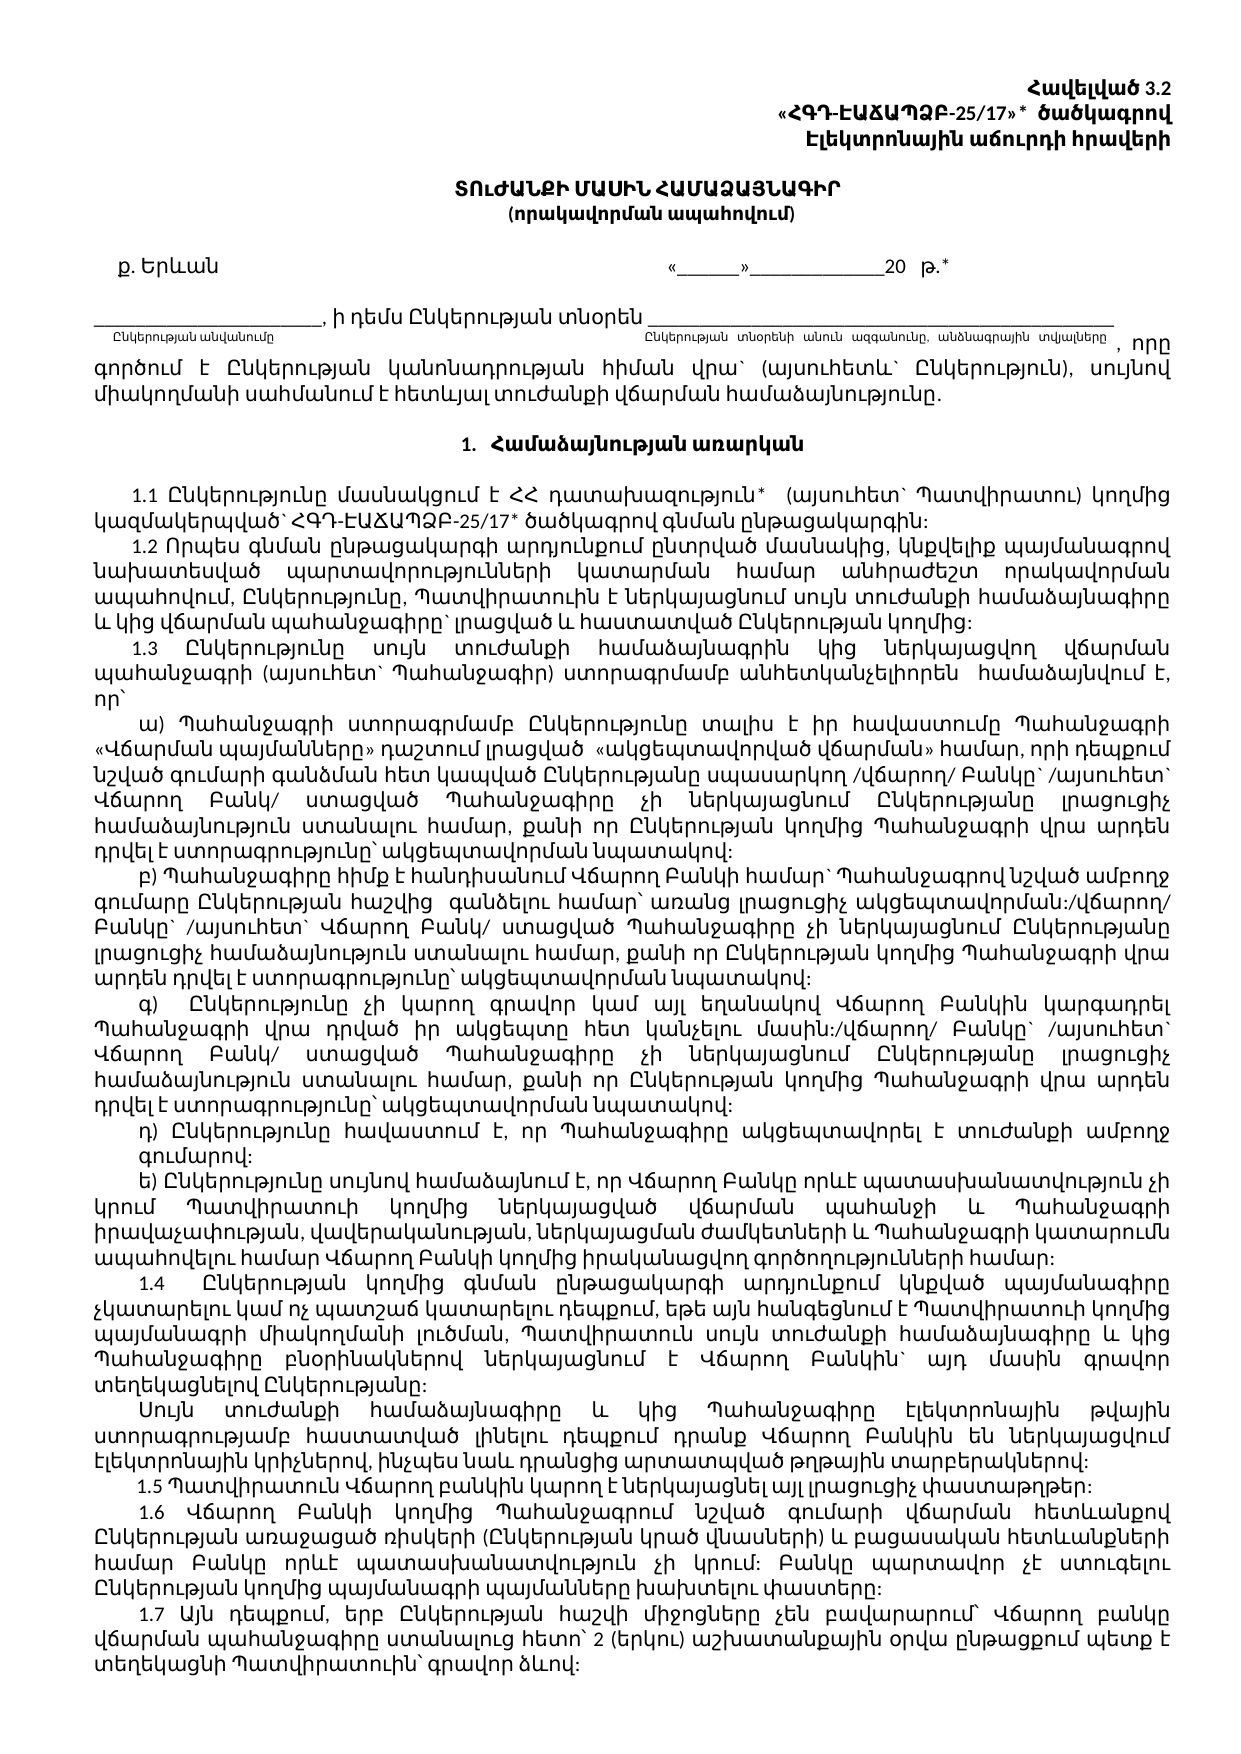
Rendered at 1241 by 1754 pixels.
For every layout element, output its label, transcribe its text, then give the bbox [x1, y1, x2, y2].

text ա) Պահանջագրի ստորագրմամբ Ընկերությունը տալիս է իր հավաստումը Պահանջագրի «Վճարման պայմանները» դաշտում լրացված «ակցեպտավորված վճարման» համար, որի դեպքում նշված գումարի գանձման հետ կապված Ընկերությանը սպասարկող /վճարող/ Բանկը` /այսուհետ` Վճարող Բանկ/ ստացված Պահանջագիրը չի ներկայացնում Ընկերությանը լրացուցիչ համաձայնություն ստանալու համար, քանի որ Ընկերության կողմից Պահանջագրի վրա արդեն դրվել է ստորագրությունը՝ ակցեպտավորման նպատակով: [94, 711, 1171, 864]
text ______________________, ի դեմս Ընկերության տնօրեն _____________________________________________ [94, 304, 1171, 330]
text գ) Ընկերությունը չի կարող գրավոր կամ այլ եղանակով Վճարող Բանկին կարգադրել Պահանջագրի վրա դրված իր ակցեպտը հետ կանչելու մասին:/վճարող/ Բանկը` /այսուհետ` Վճարող Բանկ/ ստացված Պահանջագիրը չի ներկայացնում Ընկերությանը լրացուցիչ համաձայնություն ստանալու համար, քանի որ Ընկերության կողմից Պահանջագրի վրա արդեն դրվել է ստորագրությունը՝ ակցեպտավորման նպատակով: [94, 991, 1171, 1118]
text Էլեկտրոնային աճուրդի հրավերի [94, 126, 1171, 151]
text 1.5 Պատվիրատուն Վճարող բանկին կարող է ներկայացնել այլ լրացուցիչ փաստաթղթեր: [94, 1474, 1171, 1499]
text դ) Ընկերությունը հավաստում է, որ Պահանջագիրը ակցեպտավորել է տուժանքի ամբողջ գումարով: [138, 1118, 1171, 1169]
text 1. Համաձայնության առարկան [94, 432, 1171, 457]
text 1.7 Այն դեպքում, երբ Ընկերության հաշվի միջոցները չեն բավարարում՝ Վճարող բանկը վճարման պահանջագիրը ստանալուց հետո՝ 2 (երկու) աշխատանքային օրվա ընթացքում պետք է տեղեկացնի Պատվիրատուին՝ գրավոր ձևով: [94, 1601, 1171, 1677]
text Սույն տուժանքի համաձայնագիրը և կից Պահանջագիրը էլեկտրոնային թվային ստորագրությամբ հաստատված լինելու դեպքում դրանք Վճարող Բանկին են ներկայացվում էլեկտրոնային կրիչներով, ինչպես նաև դրանցից արտատպված թղթային տարբերակներով: [94, 1397, 1171, 1474]
text 1.6 Վճարող Բանկի կողմից Պահանջագրում նշված գումարի վճարման հետևանքով Ընկերության առաջացած ռիսկերի (Ընկերության կրած վնասների) և բացասական հետևանքների համար Բանկը որևէ պատասխանատվություն չի կրում: Բանկը պարտավոր չէ ստուգելու Ընկերության կողմից պայմանագրի պայմանները խախտելու փաստերը: [94, 1499, 1171, 1601]
text «ՀԳԴ-ԷԱՃԱՊՁԲ-25/17»* ծածկագրով [94, 100, 1171, 126]
text 1.3 Ընկերությունը սույն տուժանքի համաձայնագրին կից ներկայացվող վճարման պահանջագրի (այսուհետ` Պահանջագիր) ստորագրմամբ անհետկանչելիորեն համաձայնվում է, որ՝ [94, 635, 1171, 711]
text ք. Երևան «______»_____________20 թ.* [94, 254, 1171, 279]
text բ) Պահանջագիրը հիմք է հանդիսանում Վճարող Բանկի համար` Պահանջագրով նշված ամբողջ գումարը Ընկերության հաշվից գանձելու համար՝ առանց լրացուցիչ ակցեպտավորման:/վճարող/ Բանկը` /այսուհետ` Վճարող Բանկ/ ստացված Պահանջագիրը չի ներկայացնում Ընկերությանը լրացուցիչ համաձայնություն ստանալու համար, քանի որ Ընկերության կողմից Պահանջագրի վրա արդեն դրվել է ստորագրությունը՝ ակցեպտավորման նպատակով: [94, 864, 1171, 991]
text 1.1 Ընկերությունը մասնակցում է ՀՀ դատախազություն* (այսուհետ` Պատվիրատու) կողմից կազմակերպված` ՀԳԴ-ԷԱՃԱՊՁԲ-25/17* ծածկագրով գնման ընթացակարգին: [94, 482, 1171, 533]
text Ընկերության անվանումը Ընկերության տնօրենի անուն ազգանունը, անձնագրային տվյալները , որը գործում է Ընկերության կանոնադրության հիման վրա` (այսուհետև` Ընկերություն), սույնով միակողմանի սահմանում է հետևյալ տուժանքի վճարման համաձայնությունը. [94, 330, 1171, 406]
text ե) Ընկերությունը սույնով համաձայնում է, որ Վճարող Բանկը որևէ պատասխանատվություն չի կրում Պատվիրատուի կողմից ներկայացված վճարման պահանջի և Պահանջագրի իրավաչափության, վավերականության, ներկայացման ժամկետների և Պահանջագրի կատարումն ապահովելու համար Վճարող Բանկի կողմից իրականացվող գործողությունների համար: [94, 1169, 1171, 1270]
text Հավելված 3.2 [94, 75, 1171, 100]
text 1.2 Որպես գնման ընթացակարգի արդյունքում ընտրված մասնակից, կնքվելիք պայմանագրով նախատեսված պարտավորությունների կատարման համար անհրաժեշտ որակավորման ապահովում, Ընկերությունը, Պատվիրատուին է ներկայացնում սույն տուժանքի համաձայնագիրը և կից վճարման պահանջագիրը` լրացված և հաստատված Ընկերության կողմից: [94, 533, 1171, 635]
text 1.4 Ընկերության կողմից գնման ընթացակարգի արդյունքում կնքված պայմանագիրը չկատարելու կամ ոչ պատշաճ կատարելու դեպքում, եթե այն հանգեցնում է Պատվիրատուի կողմից պայմանագրի միակողմանի լուծման, Պատվիրատուն սույն տուժանքի համաձայնագիրը և կից Պահանջագիրը բնօրինակներով ներկայացնում է Վճարող Բանկին` այդ մասին գրավոր տեղեկացնելով Ընկերությանը: [94, 1270, 1171, 1397]
text (որակավորման ապահովում) [94, 202, 1171, 225]
text ՏՈւԺԱՆՔԻ ՄԱՍԻՆ ՀԱՄԱՁԱՅՆԱԳԻՐ [94, 177, 1171, 202]
